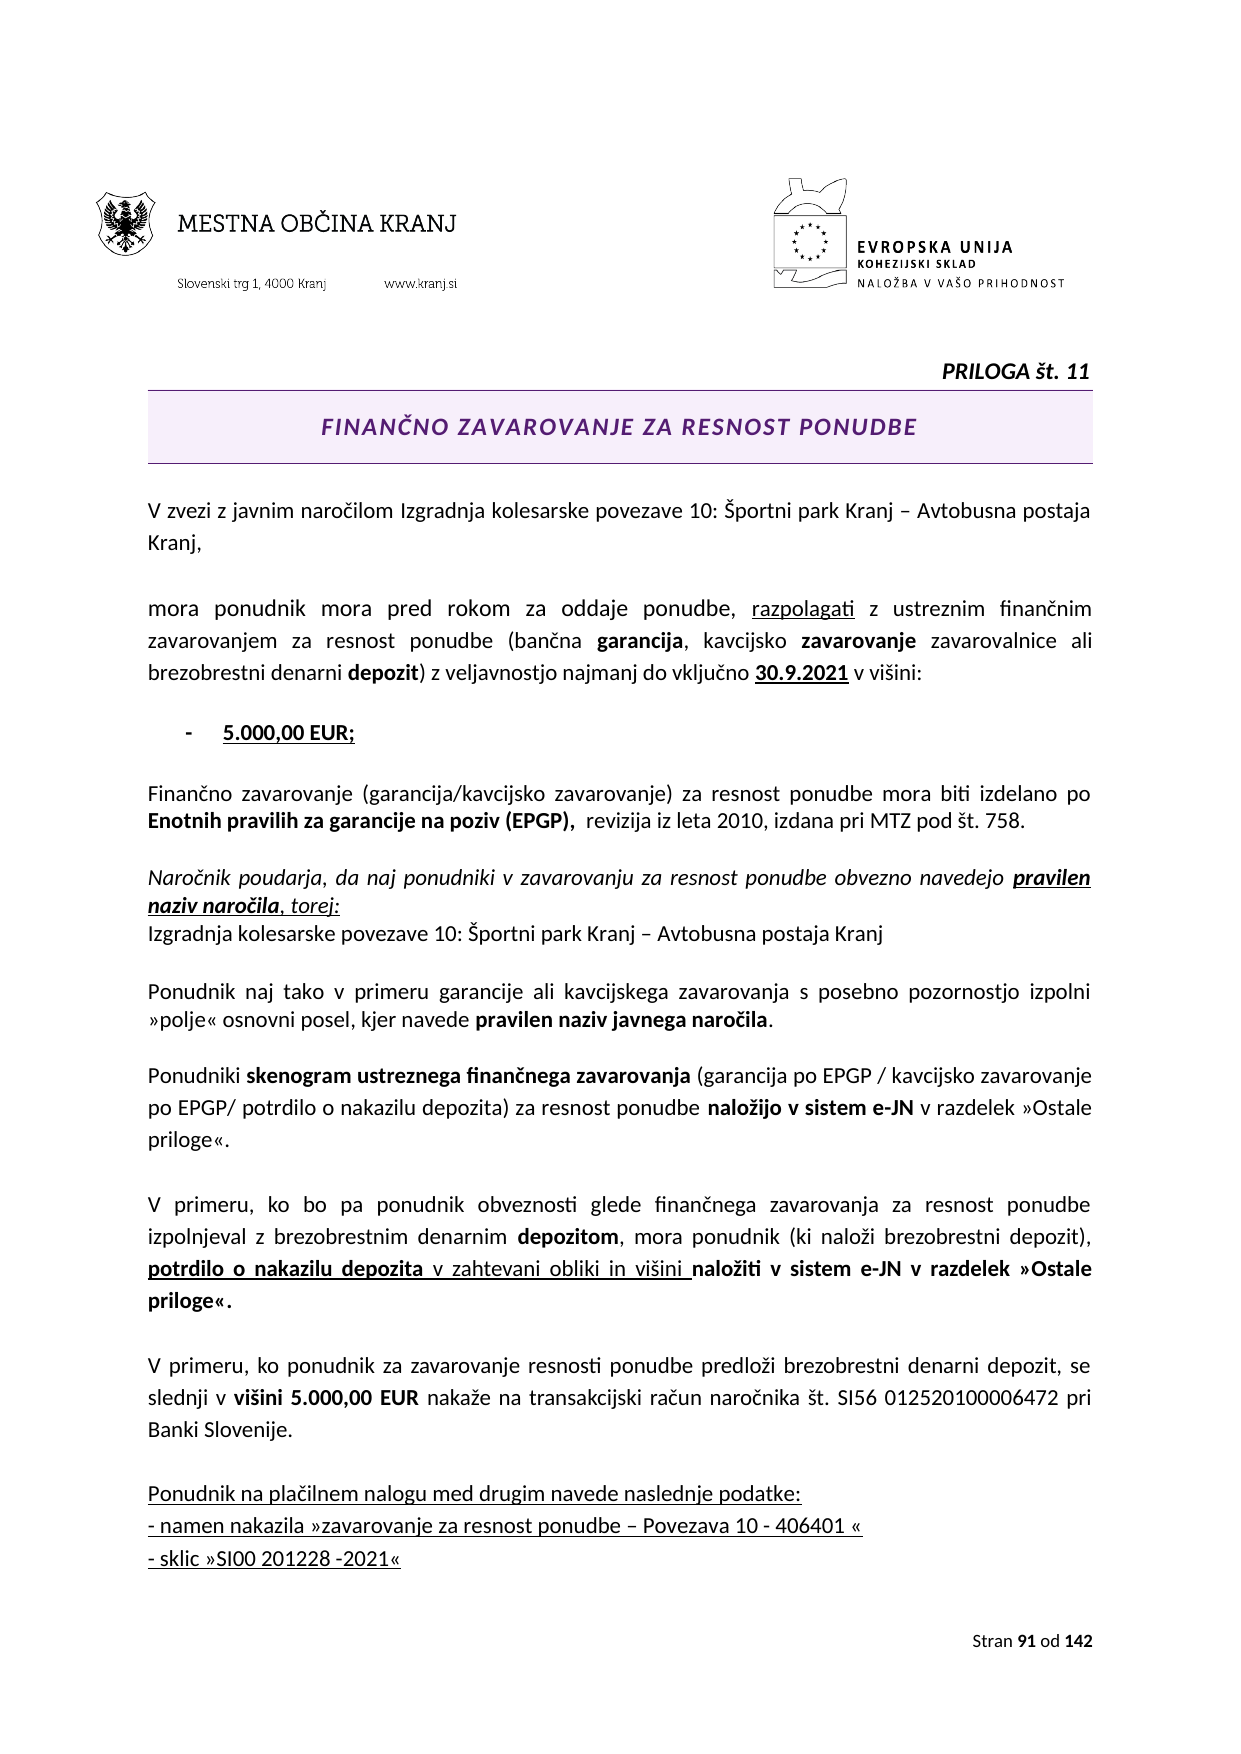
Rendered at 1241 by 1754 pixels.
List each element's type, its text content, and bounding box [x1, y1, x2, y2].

text Naročnik poudarja, da naj ponudniki v zavarovanju za resnost ponudbe obvezno navedejo pravilen naziv naročila, torej: [148, 863, 1093, 919]
text Ponudnik naj tako v primeru garancije ali kavcijskega zavarovanja s posebno pozornostjo izpolni »polje« osnovni posel, kjer navede pravilen naziv javnega naročila. [148, 977, 1093, 1033]
text V primeru, ko bo pa ponudnik obveznosti glede finančnega zavarovanja za resnost ponudbe izpolnjeval z brezobrestnim denarnim depozitom, mora ponudnik (ki naloži brezobrestni depozit), potrdilo o nakazilu depozita v zahtevani obliki in višini naložiti v sistem e-JN v razdelek »Ostale priloge«. [148, 1190, 1093, 1314]
text Finančno zavarovanje (garancija/kavcijsko zavarovanje) za resnost ponudbe mora biti izdelano po Enotnih pravilih za garancije na poziv (EPGP), revizija iz leta 2010, izdana pri MTZ pod št. 758. [148, 779, 1093, 835]
text V zvezi z javnim naročilom , [148, 496, 1092, 556]
text mora ponudnik mora pred rokom za oddaje ponudbe, razpolagati z ustreznim finančnim zavarovanjem za resnost ponudbe (bančna garancija, kavcijsko zavarovanje zavarovalnice ali brezobrestni denarni depozit) z veljavnostjo najmanj do vključno 30.9.2021 v višini: [148, 593, 1093, 686]
text Ponudniki skenogram ustreznega finančnega zavarovanja (garancija po EPGP / kavcijsko zavarovanje po EPGP/ potrdilo o nakazilu depozita) za resnost ponudbe naložijo v sistem e-JN v razdelek »Ostale priloge«. [148, 1061, 1093, 1153]
text Ponudnik na plačilnem nalogu med drugim navede naslednje podatke: - namen nakazila »zavarovanje za resnost ponudbe – Povezava 10 - 406401 « - sklic »SI00 201228 -2021« [148, 1479, 1093, 1572]
picture [0, 0, 1241, 352]
text PRILOGA št. 11 [148, 148, 1092, 385]
text V primeru, ko ponudnik za zavarovanje resnosti ponudbe predloži brezobrestni denarni depozit, se slednji v višini 5.000,00 EUR nakaže na transakcijski račun naročnika št. SI56 012520100006472 pri Banki Slovenije. [148, 1351, 1093, 1443]
text FINANČNO ZAVAROVANJE ZA RESNOST PONUDBE [148, 391, 1093, 463]
list 5.000,00 EUR; [185, 718, 1093, 746]
